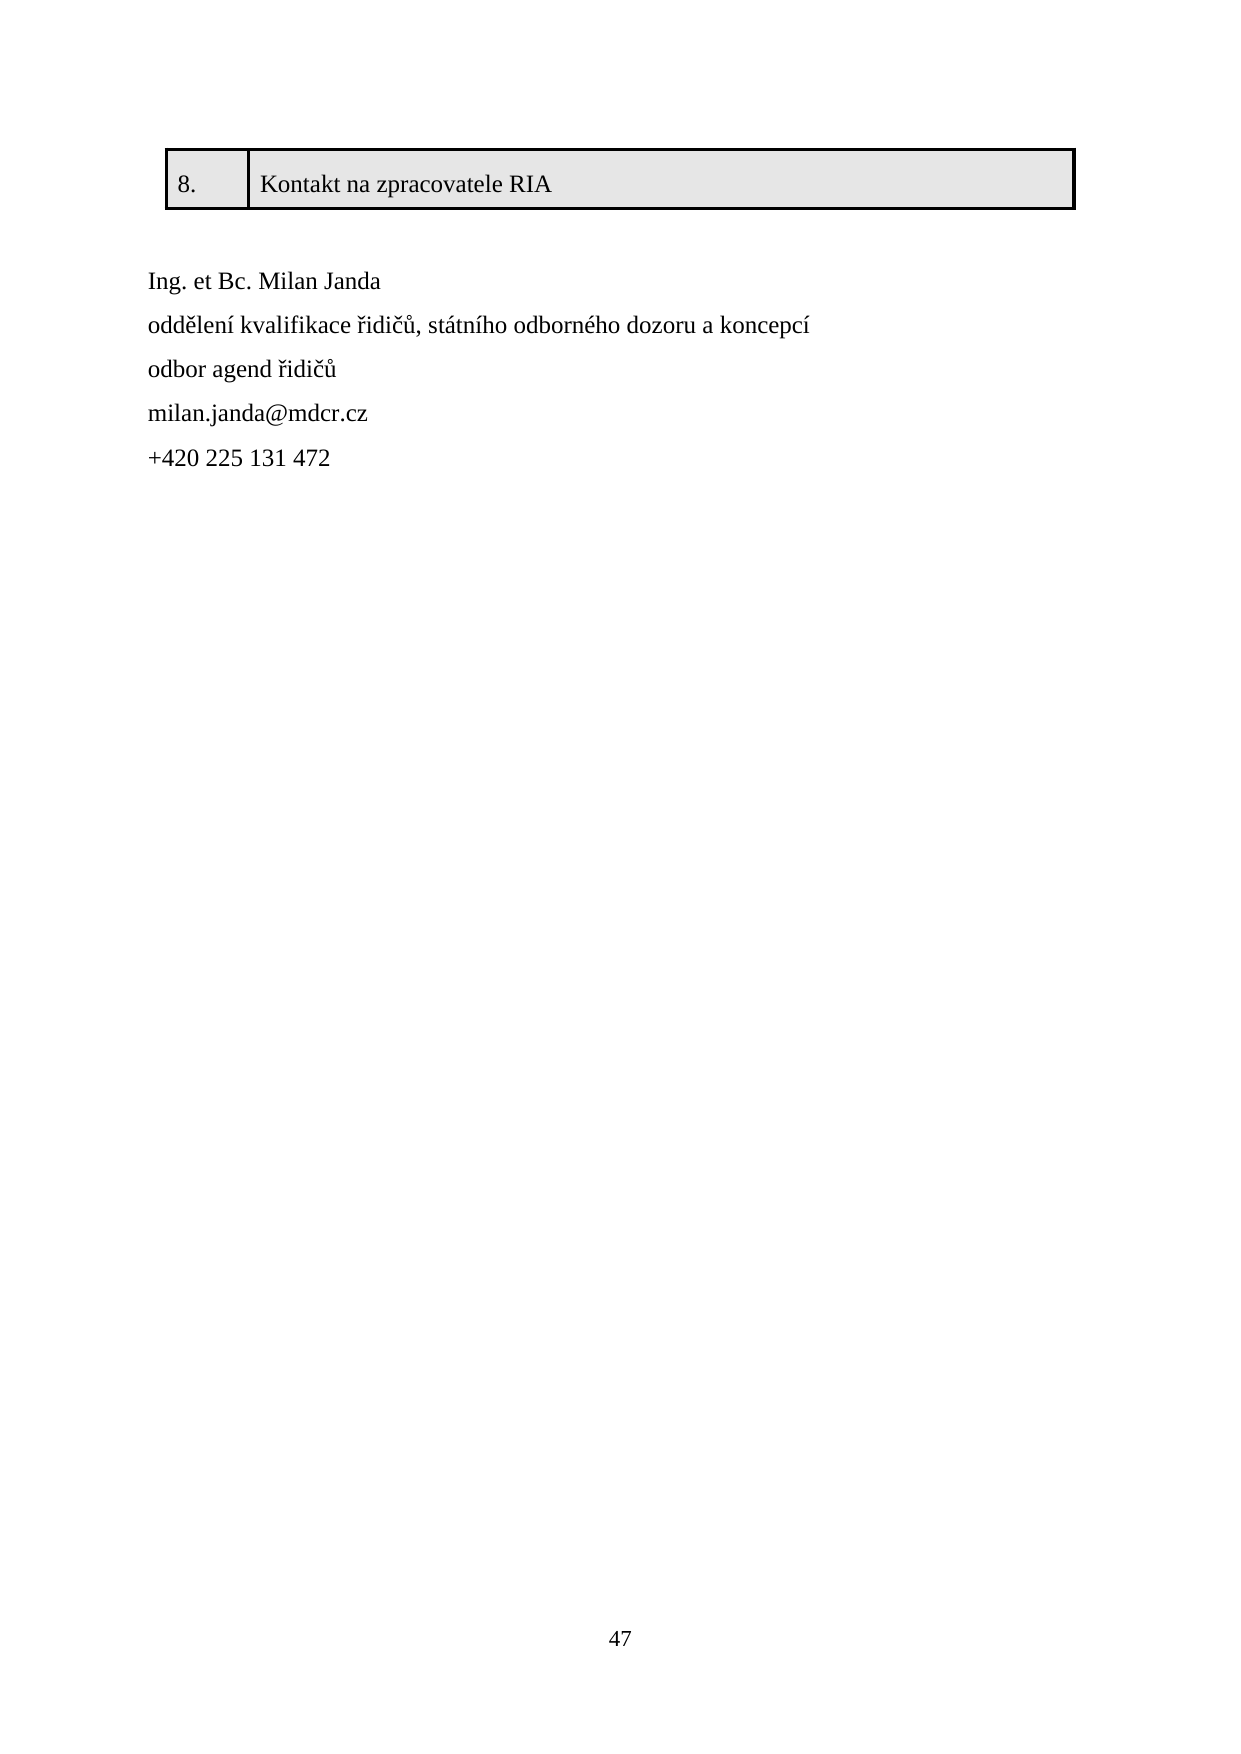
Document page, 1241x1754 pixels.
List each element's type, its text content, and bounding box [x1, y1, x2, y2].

table_header 8. [168, 151, 247, 207]
text oddělení kvalifikace řidičů, státního odborného dozoru a koncepcí [148, 310, 1093, 339]
text Ing. et Bc. Milan Janda [148, 266, 1093, 295]
table_header Kontakt na zpracovatele RIA [250, 151, 1072, 207]
text odbor agend řidičů [148, 354, 1093, 383]
text +420 225 131 472 [148, 443, 1093, 471]
text milan.janda@mdcr.cz [148, 398, 1093, 427]
